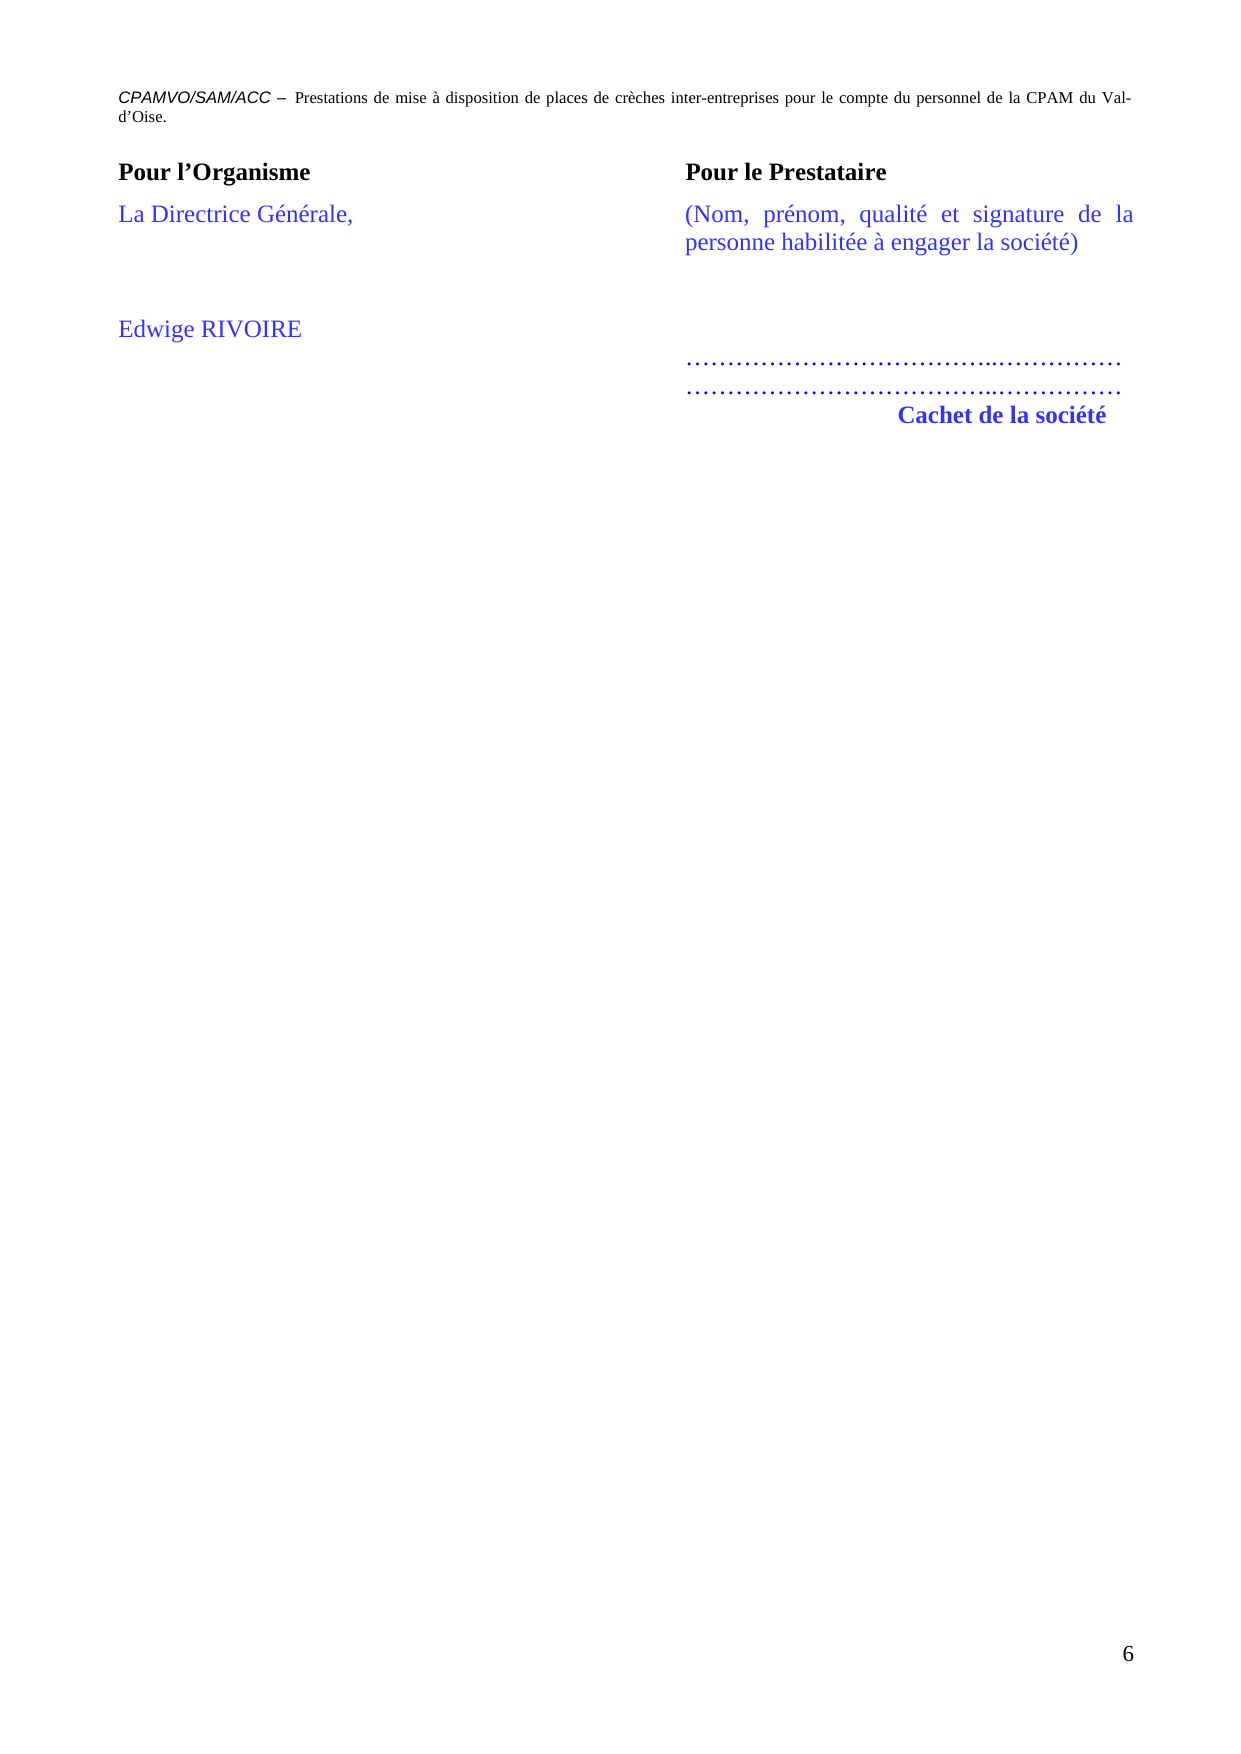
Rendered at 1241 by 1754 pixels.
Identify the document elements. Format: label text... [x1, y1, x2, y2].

text Edwige RIVOIRE [118, 314, 1134, 342]
text La Directrice Générale, (Nom, prénom, qualité et signature de la personne habilitée à engager la société) [118, 199, 1134, 256]
text ………………………………..…………… [118, 371, 1134, 400]
text ………………………………..…………… [118, 342, 1134, 371]
subtitle Pour l’Organisme Pour le Prestataire [118, 157, 1134, 186]
text Cachet de la société [118, 400, 1134, 429]
